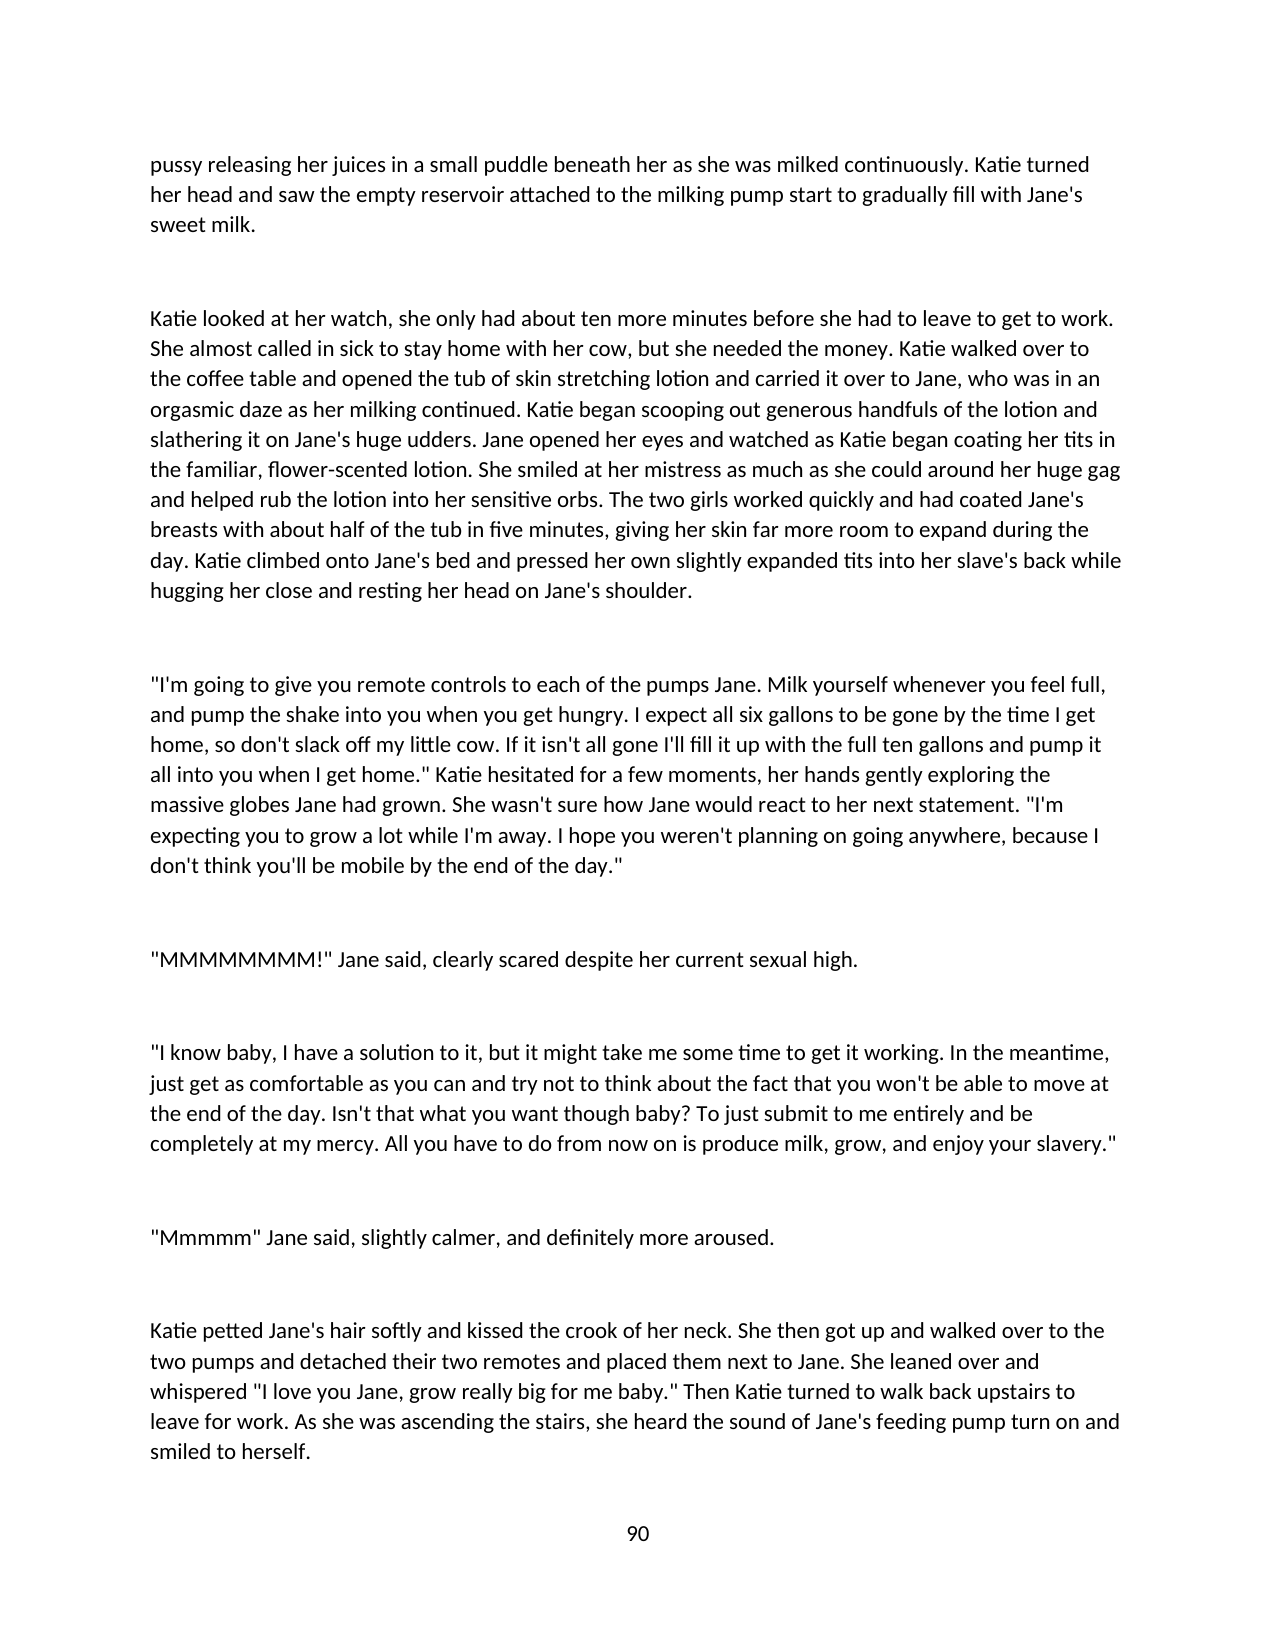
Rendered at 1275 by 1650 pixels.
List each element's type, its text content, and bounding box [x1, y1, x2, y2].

text Katie petted Jane's hair softly and kissed the crook of her neck. She then got up and walked over to the two pumps and detached their two remotes and placed them next to Jane. She leaned over and whispered "I love you Jane, grow really big for me baby." Then Katie turned to walk back upstairs to leave for work. As she was ascending the stairs, she heard the sound of Jane's feeding pump turn on and smiled to herself. [150, 1317, 1125, 1466]
text Katie looked at her watch, she only had about ten more minutes before she had to leave to get to work. She almost called in sick to stay home with her cow, but she needed the money. Katie walked over to the coffee table and opened the tub of skin stretching lotion and carried it over to Jane, who was in an orgasmic daze as her milking continued. Katie began scooping out generous handfuls of the lotion and slathering it on Jane's huge udders. Jane opened her eyes and watched as Katie began coating her tits in the familiar, flower-scented lotion. She smiled at her mistress as much as she could around her huge gag and helped rub the lotion into her sensitive orbs. The two girls worked quickly and had coated Jane's breasts with about half of the tub in five minutes, giving her skin far more room to expand during the day. Katie climbed onto Jane's bed and pressed her own slightly expanded tits into her slave's back while hugging her close and resting her head on Jane's shoulder. [150, 304, 1125, 604]
text "I know baby, I have a solution to it, but it might take me some time to get it working. In the meantime, just get as comfortable as you can and try not to think about the fact that you won't be able to move at the end of the day. Isn't that what you want though baby? To just submit to me entirely and be completely at my mercy. All you have to do from now on is produce milk, grow, and enjoy your slavery." [150, 1038, 1125, 1157]
text "Mmmmm" Jane said, slightly calmer, and definitely more aroused. [150, 1223, 1125, 1251]
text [150, 150, 1125, 238]
text "MMMMMMMM!" Jane said, clearly scared despite her current sexual high. [150, 945, 1125, 973]
text "I'm going to give you remote controls to each of the pumps Jane. Milk yourself whenever you feel full, and pump the shake into you when you get hungry. I expect all six gallons to be gone by the time I get home, so don't slack off my little cow. If it isn't all gone I'll fill it up with the full ten gallons and pump it all into you when I get home." Katie hesitated for a few moments, her hands gently exploring the massive globes Jane had grown. She wasn't sure how Jane would react to her next statement. "I'm expecting you to grow a lot while I'm away. I hope you weren't planning on going anywhere, because I don't think you'll be mobile by the end of the day." [150, 670, 1125, 879]
